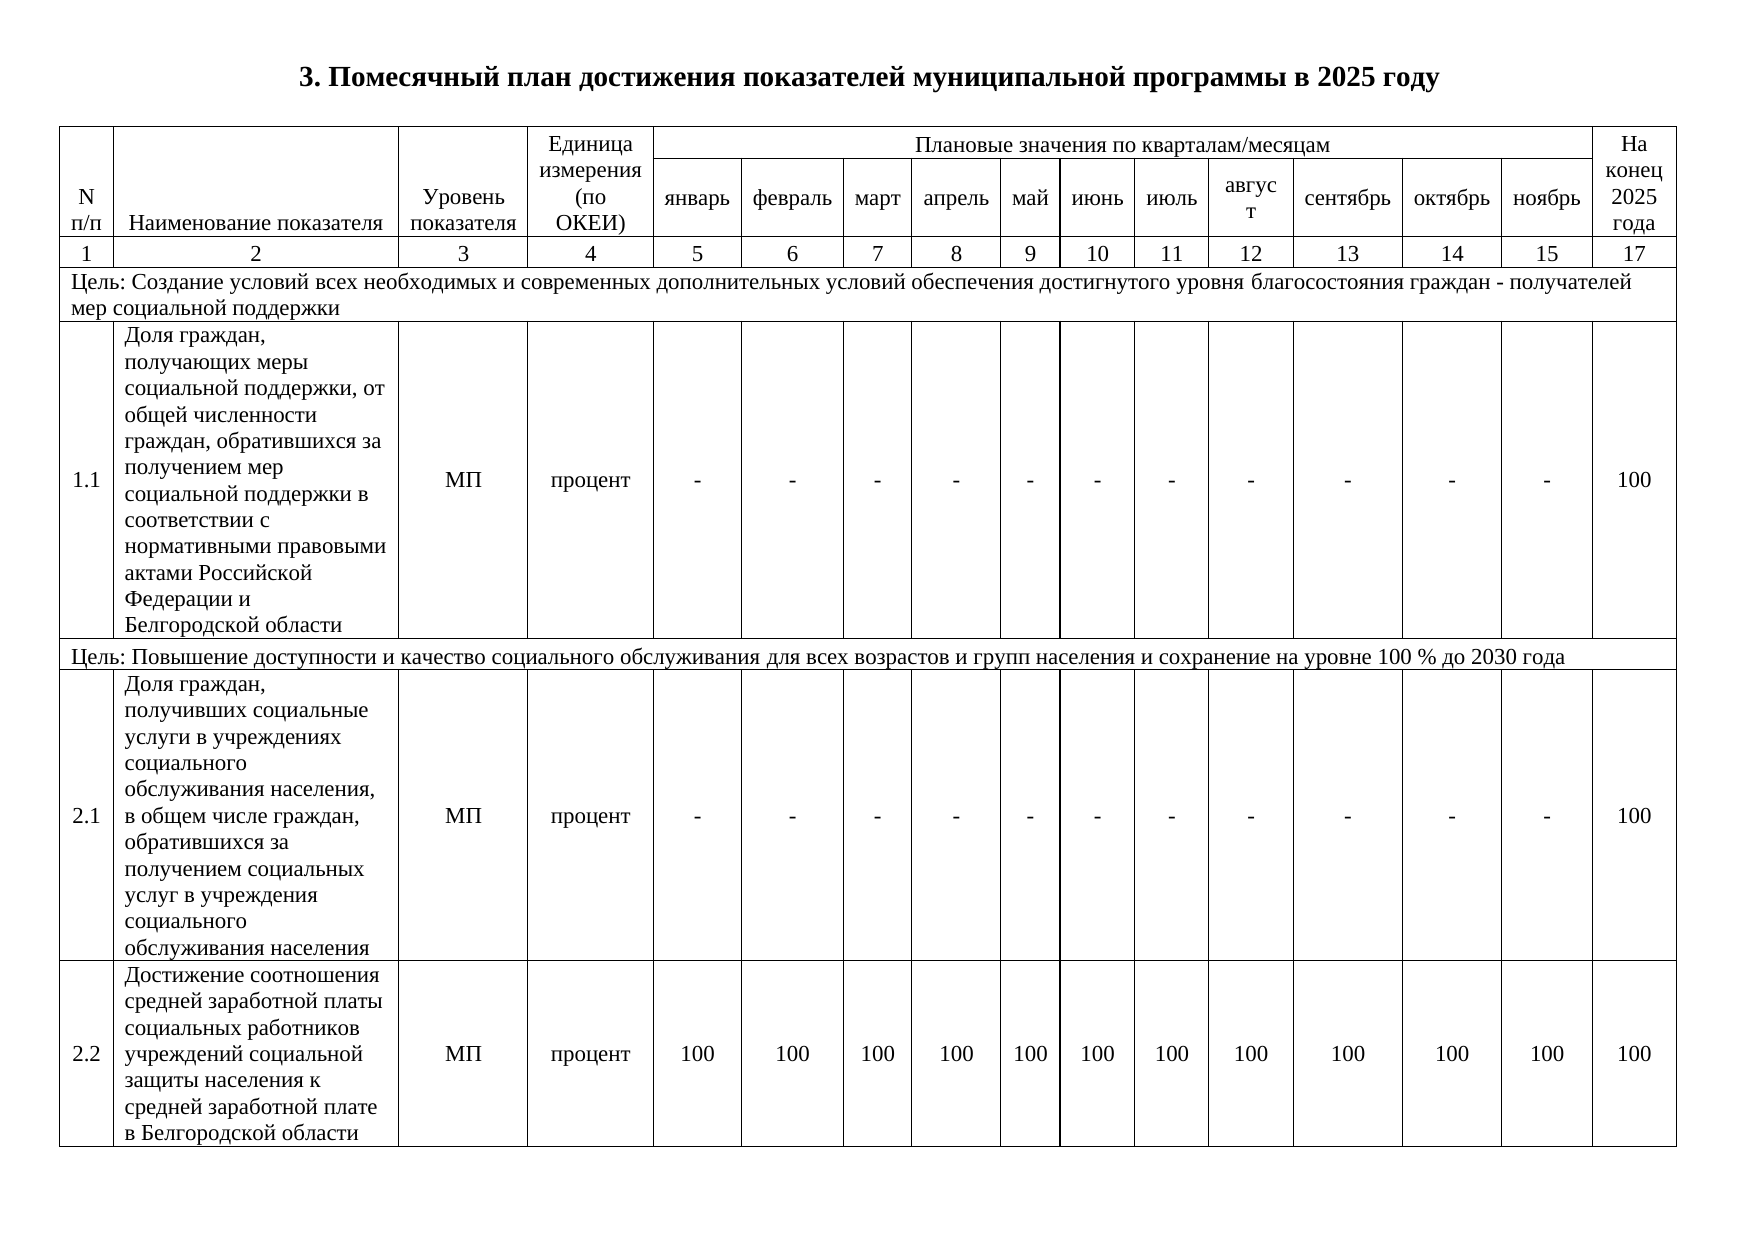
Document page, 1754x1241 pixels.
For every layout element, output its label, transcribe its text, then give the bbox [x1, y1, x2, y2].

table_cell февраль [742, 159, 843, 236]
table_cell 100 [1403, 961, 1501, 1146]
table_cell 100 [1135, 961, 1208, 1146]
table_cell 100 [654, 961, 741, 1146]
table_cell 11 [1135, 237, 1208, 267]
table_cell - [1001, 670, 1059, 960]
table_header На конец 2025 года [1593, 127, 1676, 236]
table_cell 100 [1294, 961, 1402, 1146]
table_cell 17 [1593, 237, 1676, 267]
table_cell 13 [1294, 237, 1402, 267]
table_cell апрель [912, 159, 1000, 236]
table_cell 100 [742, 961, 843, 1146]
table_cell - [654, 322, 741, 638]
table_cell 2.1 [60, 670, 113, 960]
table_cell - [1502, 670, 1592, 960]
table_cell - [1294, 322, 1402, 638]
table_cell - [1403, 322, 1501, 638]
table_cell 1 [60, 237, 113, 267]
table_cell - [742, 670, 843, 960]
table_cell - [1294, 670, 1402, 960]
table_cell - [1001, 322, 1059, 638]
table_cell Доля граждан, получивших социальные услуги в учреждениях социального обслуживания населения, в общем числе граждан, обратившихся за получением социальных услуг в учреждения социального обслуживания населения [114, 670, 398, 960]
table_cell процент [528, 322, 653, 638]
table_cell июнь [1061, 159, 1134, 236]
table_cell - [844, 670, 911, 960]
table_cell - [742, 322, 843, 638]
table_cell - [912, 670, 1000, 960]
table_cell МП [399, 670, 527, 960]
table_cell 100 [1593, 670, 1676, 960]
table_cell процент [528, 961, 653, 1146]
table_cell 6 [742, 237, 843, 267]
table_cell 1.1 [60, 322, 113, 638]
table_cell март [844, 159, 911, 236]
table_header Плановые значения по кварталам/месяцам [654, 127, 1592, 157]
table_cell 2.2 [60, 961, 113, 1146]
table_cell 4 [528, 237, 653, 267]
table_cell 2 [114, 237, 398, 267]
table_header Единица измерения (по ОКЕИ) [528, 127, 653, 236]
table_cell 15 [1502, 237, 1592, 267]
table_cell - [1061, 670, 1134, 960]
table_cell июль [1135, 159, 1208, 236]
table_cell 9 [1001, 237, 1059, 267]
text 3. Помесячный план достижения показателей муниципальной программы в 2025 году [59, 59, 1680, 93]
table_header N п/п [60, 127, 113, 236]
table_cell - [1135, 322, 1208, 638]
table_cell МП [399, 322, 527, 638]
table_cell январь [654, 159, 741, 236]
table_cell Цель: Повышение доступности и качество социального обслуживания для всех возрастов и групп населения и сохранение на уровне 100 % до 2030 года [60, 639, 1676, 669]
table_cell сентябрь [1294, 159, 1402, 236]
table_cell - [1061, 322, 1134, 638]
table_cell 12 [1209, 237, 1293, 267]
table_cell 3 [399, 237, 527, 267]
table_cell 100 [1593, 322, 1676, 638]
table_cell август [1209, 159, 1293, 236]
table_cell 100 [912, 961, 1000, 1146]
table_header Наименование показателя [114, 127, 398, 236]
table_cell процент [528, 670, 653, 960]
table_cell 14 [1403, 237, 1501, 267]
table_cell октябрь [1403, 159, 1501, 236]
table_cell Доля граждан, получающих меры социальной поддержки, от общей численности граждан, обратившихся за получением мер социальной поддержки в соответствии с нормативными правовыми актами Российской Федерации и Белгородской области [114, 322, 398, 638]
table_cell - [912, 322, 1000, 638]
table_cell Цель: Создание условий всех необходимых и современных дополнительных условий обеспечения достигнутого уровня благосостояния граждан - получателей мер социальной поддержки [60, 268, 1676, 321]
table_cell - [844, 322, 911, 638]
table_cell МП [399, 961, 527, 1146]
table_cell 5 [654, 237, 741, 267]
table_cell 100 [1061, 961, 1134, 1146]
table_cell - [1135, 670, 1208, 960]
table_cell 100 [1593, 961, 1676, 1146]
table_cell 8 [912, 237, 1000, 267]
table_header Уровень показателя [399, 127, 527, 236]
table_cell Достижение соотношения средней заработной платы социальных работников учреждений социальной защиты населения к средней заработной плате в Белгородской области [114, 961, 398, 1146]
table_cell 100 [844, 961, 911, 1146]
table_cell май [1001, 159, 1059, 236]
table_cell - [1209, 322, 1293, 638]
table_cell - [654, 670, 741, 960]
table_cell - [1403, 670, 1501, 960]
table_cell - [1502, 322, 1592, 638]
table_cell 100 [1001, 961, 1059, 1146]
table_cell 100 [1502, 961, 1592, 1146]
table_cell ноябрь [1502, 159, 1592, 236]
table_cell - [1209, 670, 1293, 960]
table_cell 7 [844, 237, 911, 267]
table_cell 10 [1061, 237, 1134, 267]
table_cell 100 [1209, 961, 1293, 1146]
